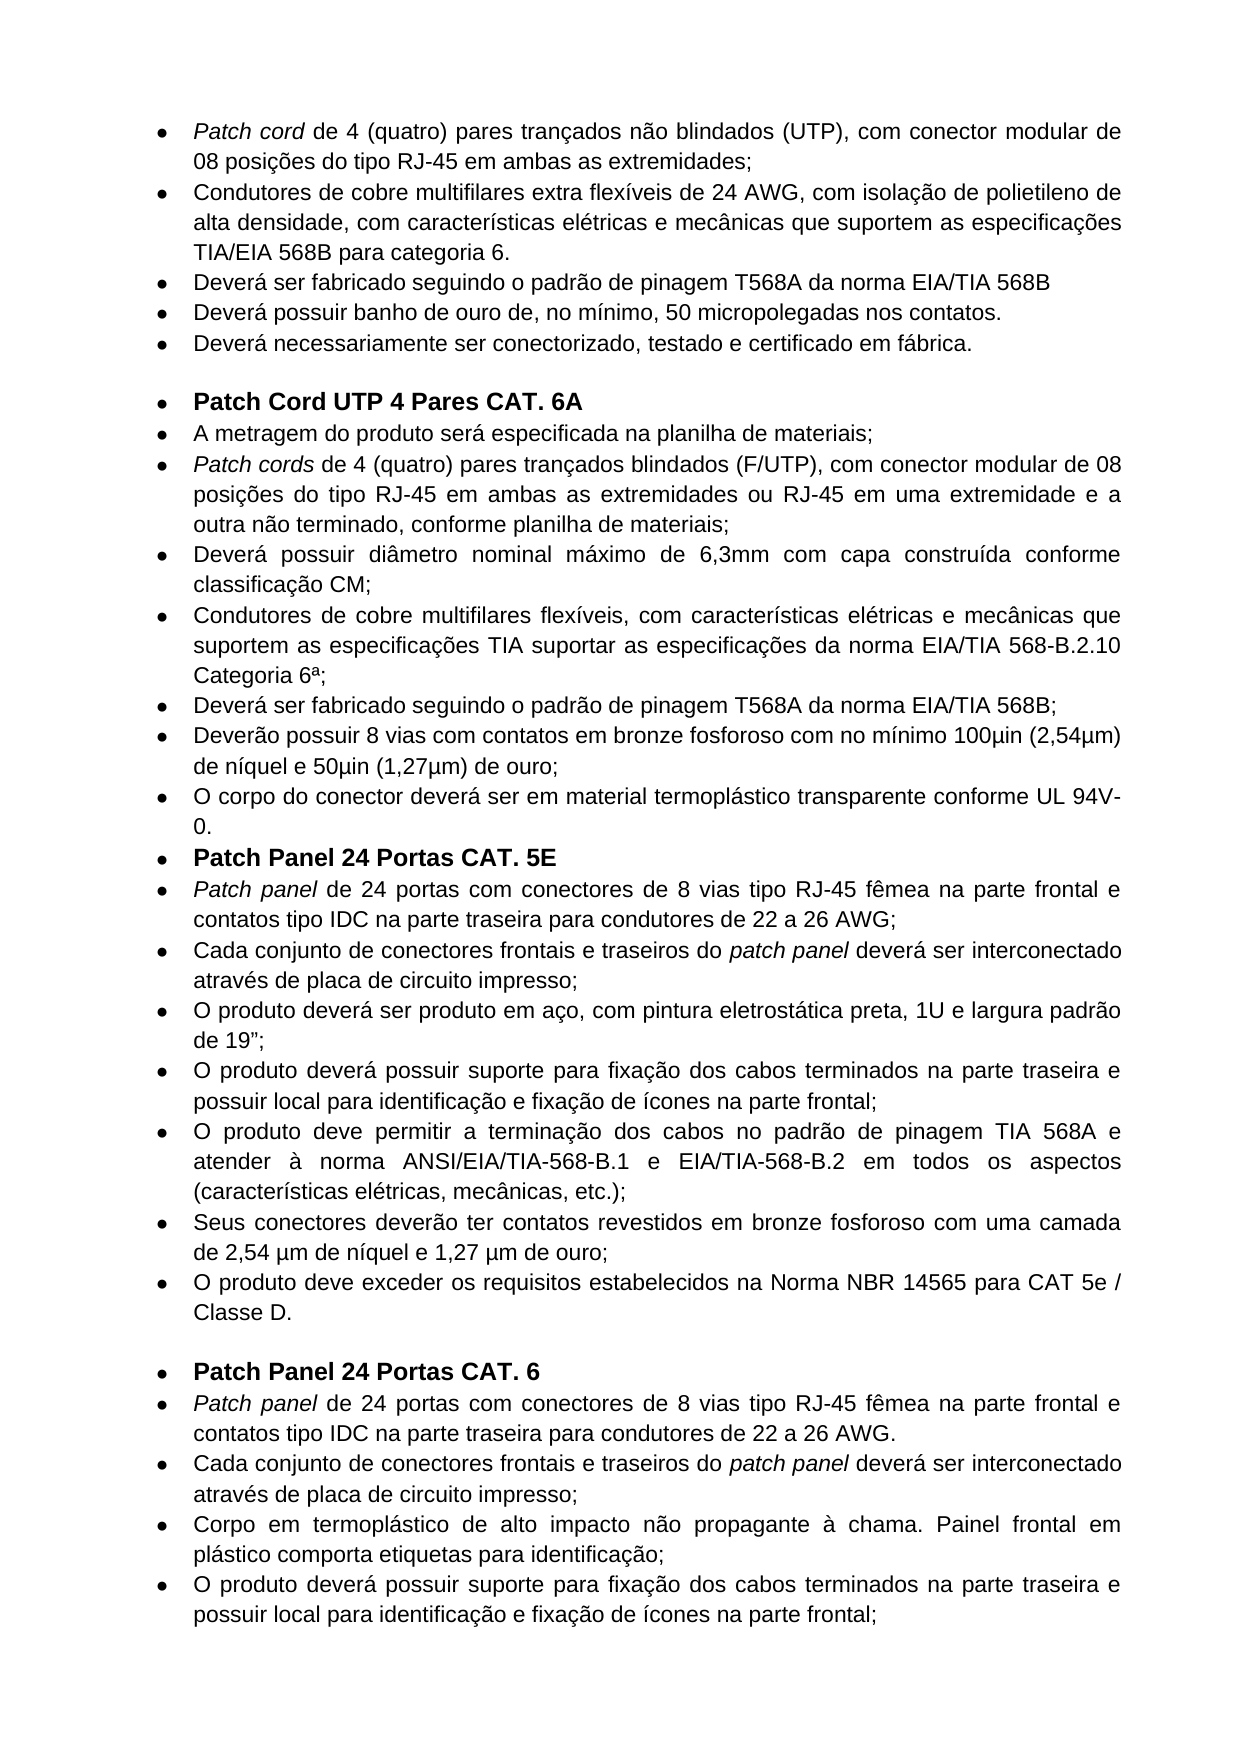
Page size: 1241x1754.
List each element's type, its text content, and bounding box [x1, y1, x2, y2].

list Deverá ser fabricado seguindo o padrão de pinagem T568A da norma EIA/TIA 568B [156, 269, 1122, 296]
list Deverá possuir banho de ouro de, no mínimo, 50 micropolegadas nos contatos. [156, 299, 1122, 326]
list A metragem do produto será especificada na planilha de materiais; [156, 420, 1122, 447]
list O produto deverá ser produto em aço, com pintura eletrostática preta, 1U e largura padrão de 19”; [156, 997, 1122, 1054]
list Condutores de cobre multifilares extra flexíveis de 24 AWG, com isolação de polietileno de alta densidade, com características elétricas e mecânicas que suportem as especificações TIA/EIA 568B para categoria 6. [156, 178, 1122, 265]
list Patch panel de 24 portas com conectores de 8 vias tipo RJ-45 fêmea na parte frontal e contatos tipo IDC na parte traseira para condutores de 22 a 26 AWG; [156, 876, 1122, 933]
list Patch Panel 24 Portas CAT. 5E [156, 843, 1122, 872]
list O produto deverá possuir suporte para fixação dos cabos terminados na parte traseira e possuir local para identificação e fixação de ícones na parte frontal; [156, 1571, 1122, 1628]
list Condutores de cobre multifilares flexíveis, com características elétricas e mecânicas que suportem as especificações TIA suportar as especificações da norma EIA/TIA 568-B.2.10 Categoria 6ª; [156, 602, 1122, 688]
list Cada conjunto de conectores frontais e traseiros do patch panel deverá ser interconectado através de placa de circuito impresso; [156, 937, 1122, 993]
list Patch panel de 24 portas com conectores de 8 vias tipo RJ-45 fêmea na parte frontal e contatos tipo IDC na parte traseira para condutores de 22 a 26 AWG. [156, 1390, 1122, 1446]
list Patch cords de 4 (quatro) pares trançados blindados (F/UTP), com conector modular de 08 posições do tipo RJ-45 em ambas as extremidades ou RJ-45 em uma extremidade e a outra não terminado, conforme planilha de materiais; [156, 451, 1122, 537]
list Deverá necessariamente ser conectorizado, testado e certificado em fábrica. [156, 329, 1122, 356]
list O produto deve exceder os requisitos estabelecidos na Norma NBR 14565 para CAT 5e / Classe D. [156, 1269, 1122, 1326]
list Patch cord de 4 (quatro) pares trançados não blindados (UTP), com conector modular de 08 posições do tipo RJ-45 em ambas as extremidades; [156, 118, 1122, 175]
list Seus conectores deverão ter contatos revestidos em bronze fosforoso com uma camada de 2,54 µm de níquel e 1,27 µm de ouro; [156, 1208, 1122, 1265]
list O produto deverá possuir suporte para fixação dos cabos terminados na parte traseira e possuir local para identificação e fixação de ícones na parte frontal; [156, 1057, 1122, 1114]
list Cada conjunto de conectores frontais e traseiros do patch panel deverá ser interconectado através de placa de circuito impresso; [156, 1450, 1122, 1507]
list Patch Panel 24 Portas CAT. 6 [156, 1357, 1122, 1386]
list O corpo do conector deverá ser em material termoplástico transparente conforme UL 94V-0. [156, 783, 1122, 839]
list O produto deve permitir a terminação dos cabos no padrão de pinagem TIA 568A e atender à norma ANSI/EIA/TIA-568-B.1 e EIA/TIA-568-B.2 em todos os aspectos (características elétricas, mecânicas, etc.); [156, 1118, 1122, 1205]
list Deverá ser fabricado seguindo o padrão de pinagem T568A da norma EIA/TIA 568B; [156, 692, 1122, 718]
list Corpo em termoplástico de alto impacto não propagante à chama. Painel frontal em plástico comporta etiquetas para identificação; [156, 1511, 1122, 1567]
list Patch Cord UTP 4 Pares CAT. 6A [156, 387, 1122, 416]
list Deverá possuir diâmetro nominal máximo de 6,3mm com capa construída conforme classificação CM; [156, 541, 1122, 598]
list Deverão possuir 8 vias com contatos em bronze fosforoso com no mínimo 100µin (2,54µm) de níquel e 50µin (1,27µm) de ouro; [156, 722, 1122, 779]
